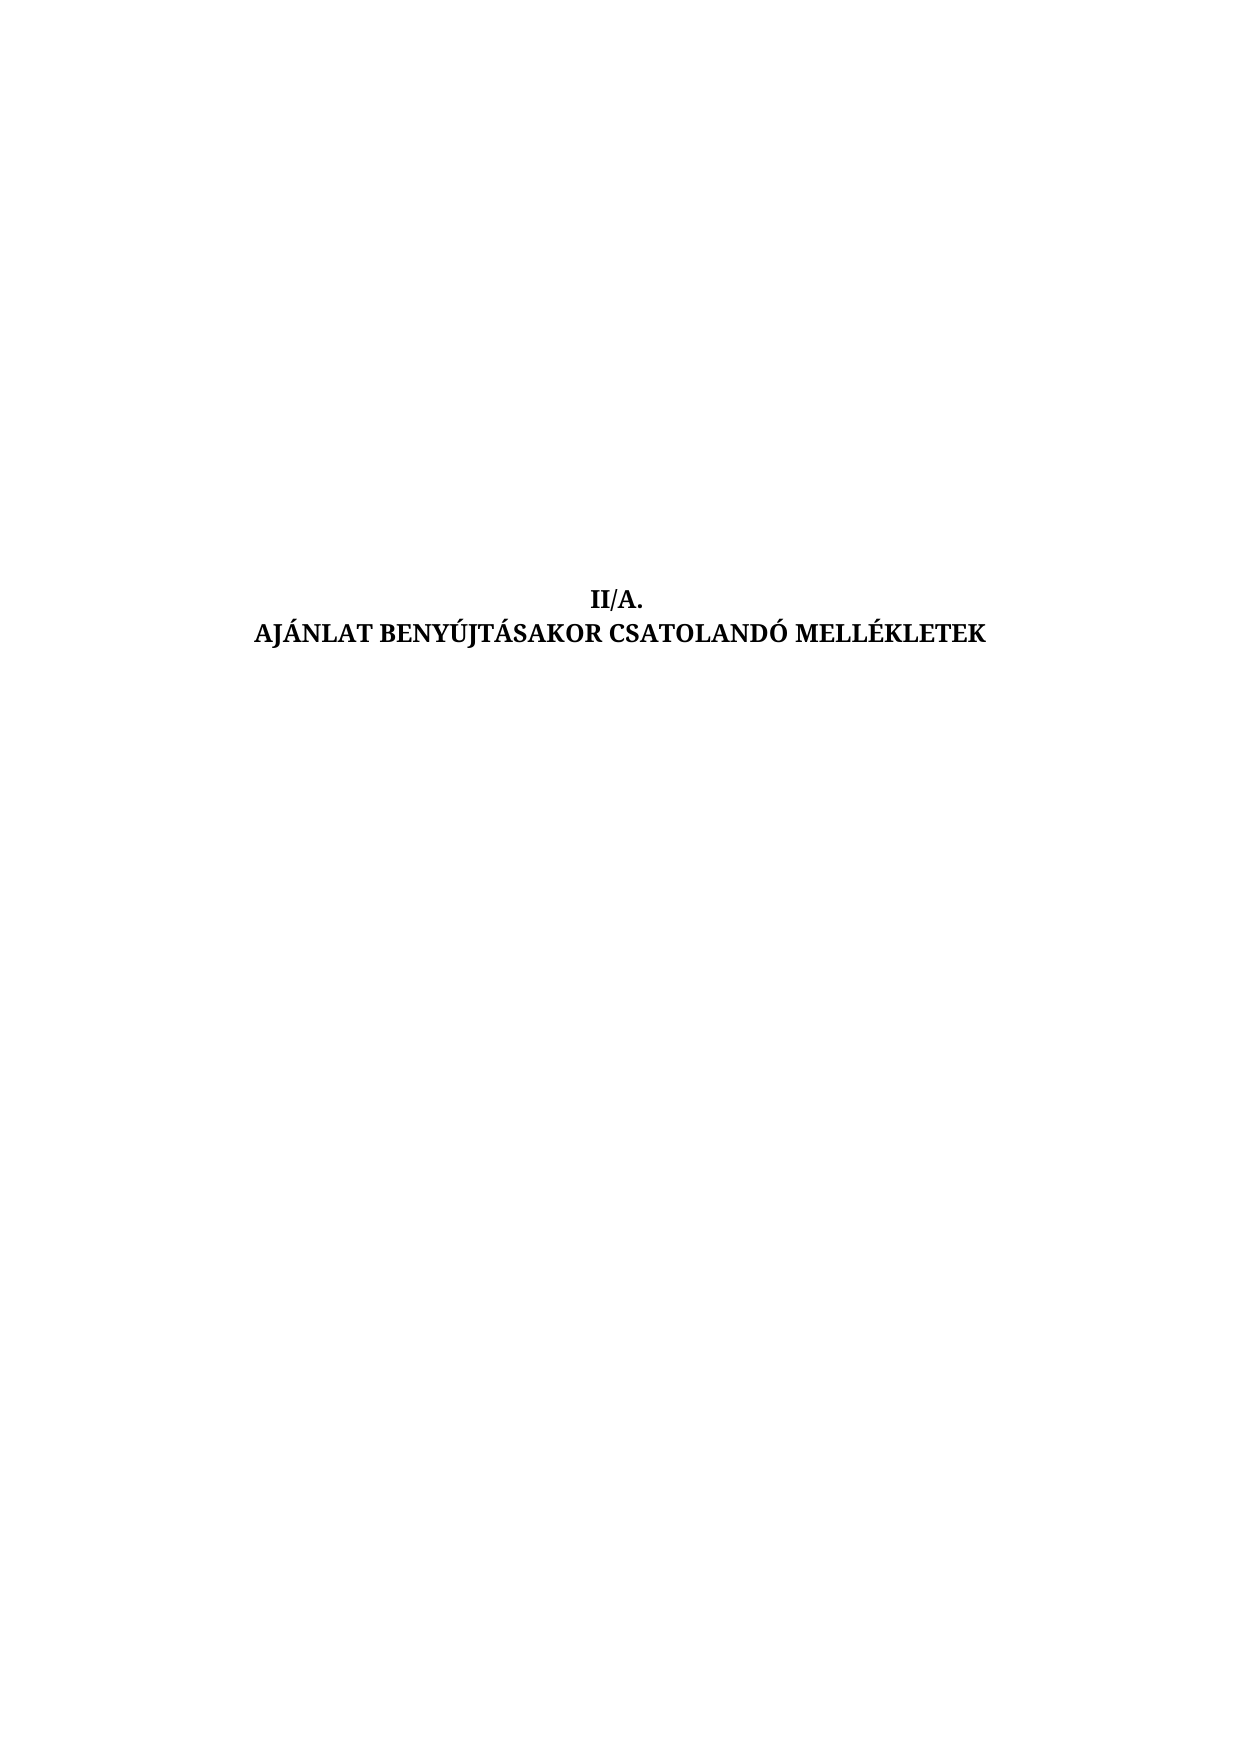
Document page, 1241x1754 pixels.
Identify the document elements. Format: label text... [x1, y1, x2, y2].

text II/A. AJÁNLAT BENYÚJTÁSAKOR CSATOLANDÓ MELLÉKLETEK [148, 581, 1093, 649]
